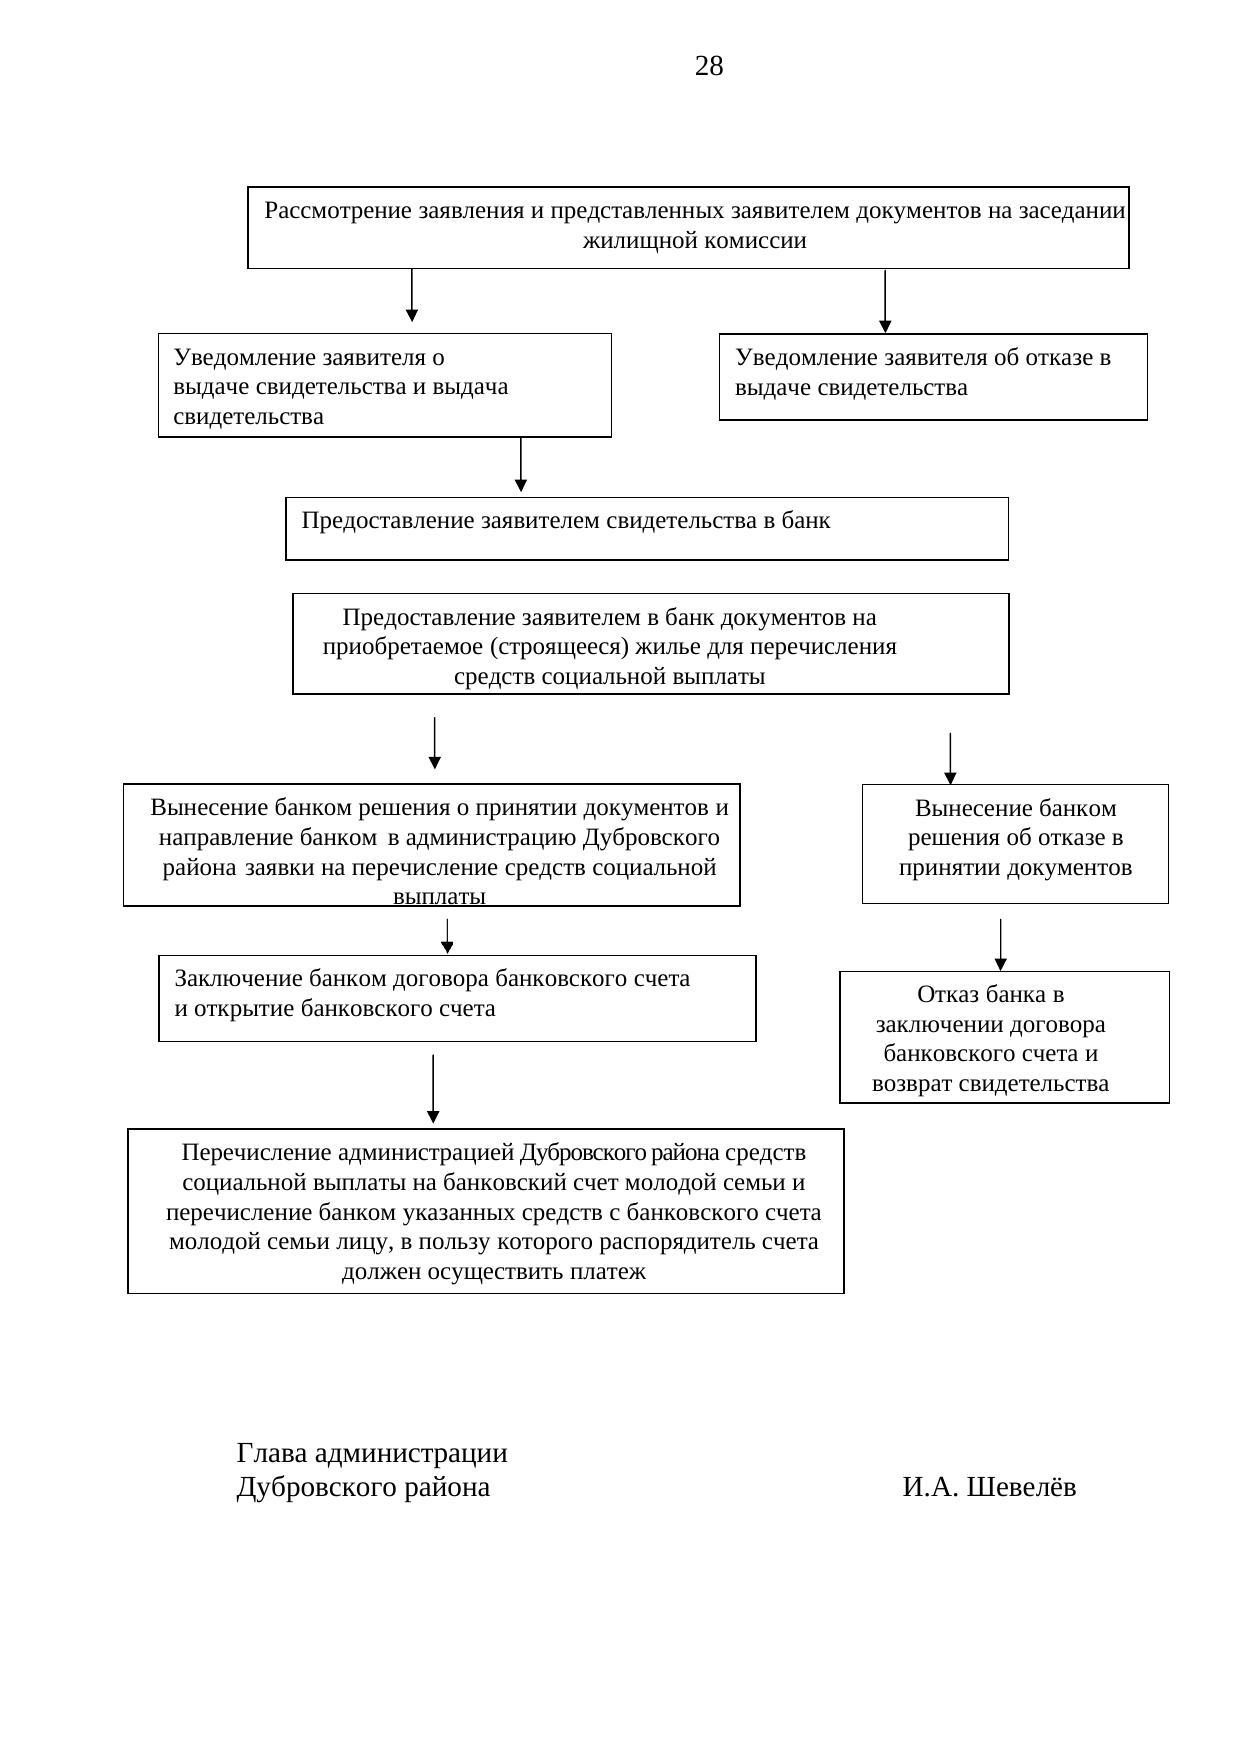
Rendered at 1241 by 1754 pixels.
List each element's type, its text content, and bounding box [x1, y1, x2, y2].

picture [440, 918, 454, 954]
text Глава администрации [236, 1435, 1198, 1469]
text Дубровского района И.А. Шевелёв [236, 1469, 1198, 1503]
